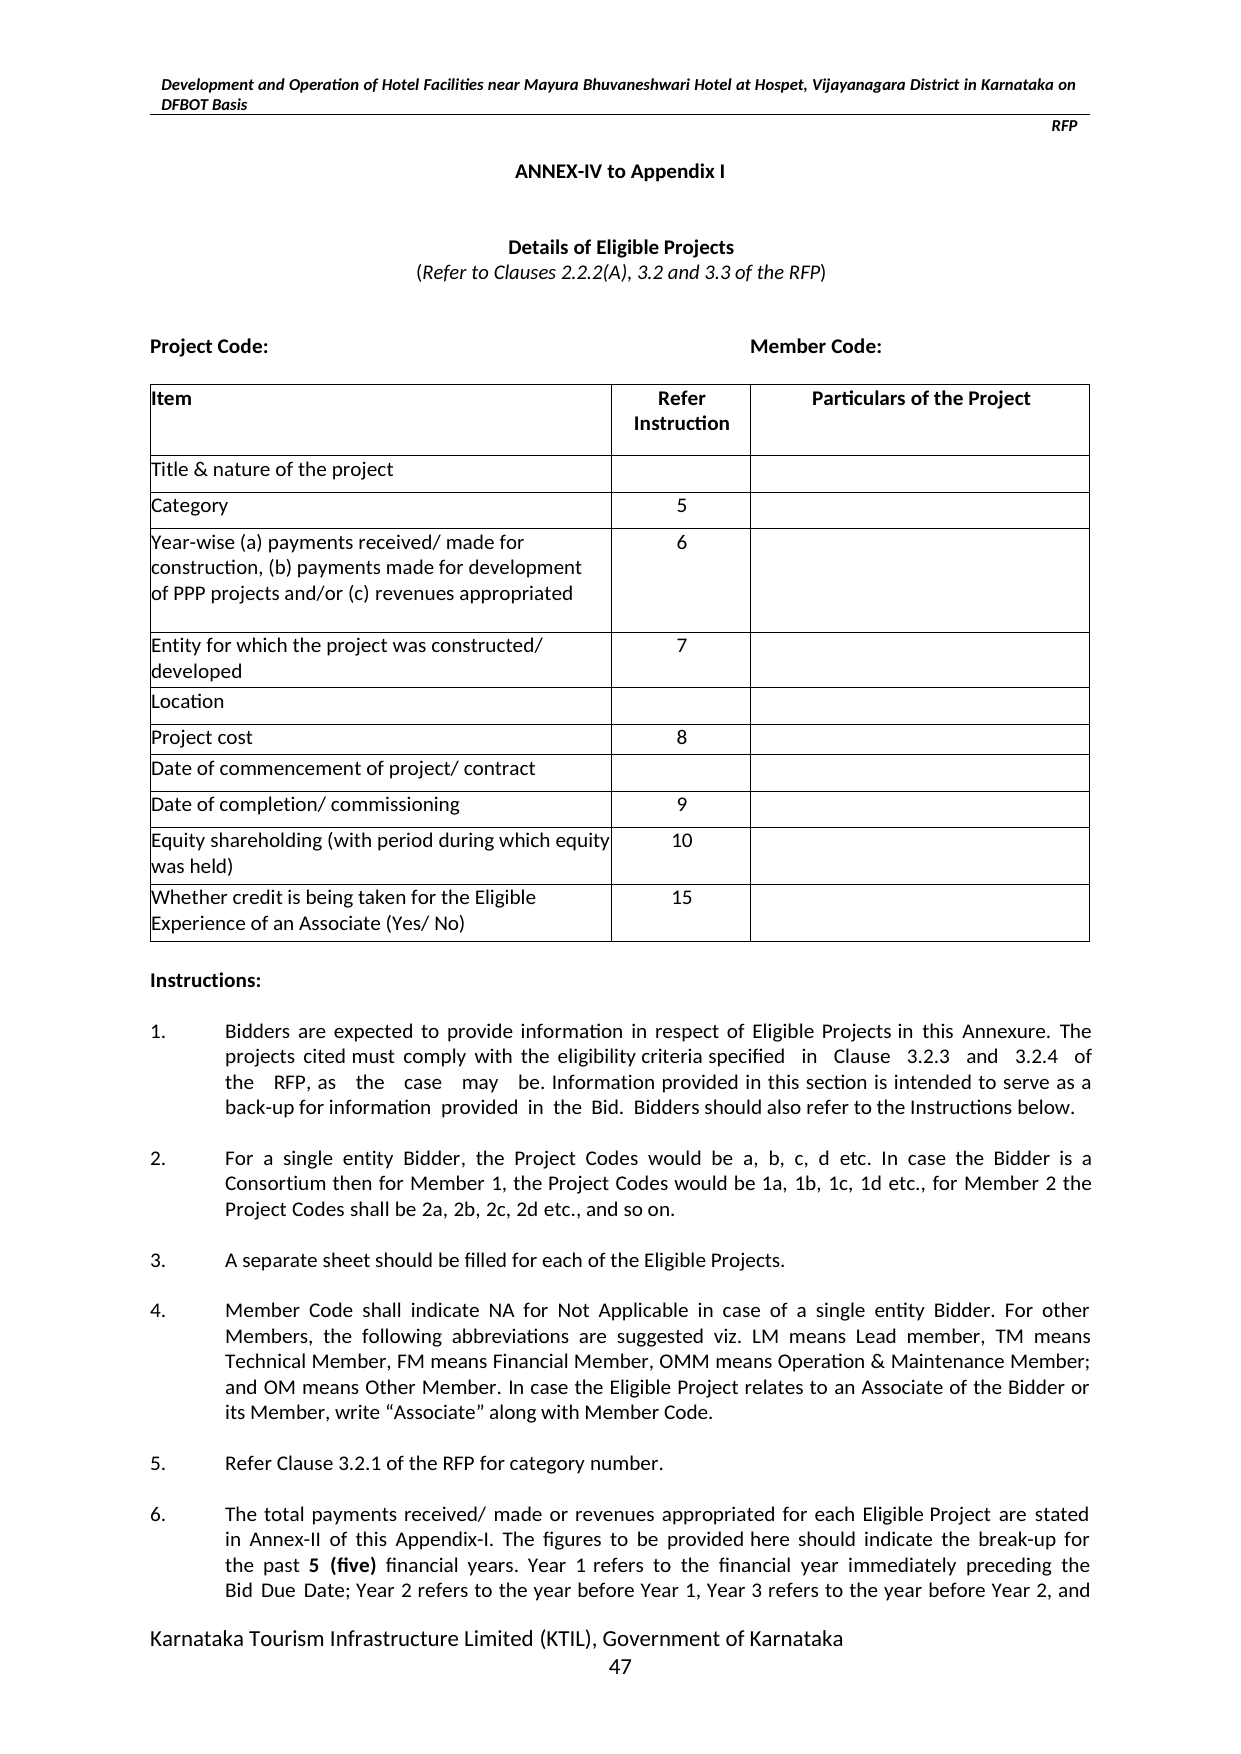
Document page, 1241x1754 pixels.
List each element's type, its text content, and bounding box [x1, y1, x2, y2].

table_cell 8 [612, 725, 750, 754]
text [150, 1501, 1090, 1603]
text 5. Refer Clause 3.2.1 of the RFP for category number. [150, 1450, 1092, 1476]
table_cell [751, 828, 1089, 884]
text 3. A separate sheet should be filled for each of the Eligible Projects. [150, 1247, 1092, 1272]
table_cell Project cost [151, 725, 611, 754]
table_cell [751, 725, 1089, 754]
table_cell 9 [612, 792, 750, 827]
table_cell 10 [612, 828, 750, 884]
table_cell [751, 792, 1089, 827]
table_cell 5 [612, 493, 750, 528]
table_cell [612, 755, 750, 791]
text Project Code: Member Code: [150, 333, 1109, 358]
table_cell [751, 493, 1089, 528]
table_cell Date of commencement of project/ contract [151, 755, 611, 791]
table_cell Location [151, 688, 611, 723]
table_cell [751, 688, 1089, 723]
table_header Particulars of the Project [751, 385, 1089, 455]
table_cell [751, 529, 1089, 632]
table_cell [751, 633, 1089, 687]
text Instructions: [150, 967, 1092, 993]
table_cell Equity shareholding (with period during which equity was held) [151, 828, 611, 884]
table_cell [612, 456, 750, 492]
table_cell Whether credit is being taken for the Eligible Experience of an Associate (Yes/ No) [151, 885, 611, 941]
table_cell Title & nature of the project [151, 456, 611, 492]
text 4. Member Code shall indicate NA for Not Applicable in case of a single entity Bidder. For other Members, the following abbreviations are suggested viz. LM means Lead member, TM means Technical Member, FM means Financial Member, OMM means Operation & Maintenance Member; and OM means Other Member. In case the Eligible Project relates to an Associate of the Bidder or its Member, write “Associate” along with Member Code. [150, 1298, 1092, 1425]
text 2. For a single entity Bidder, the Project Codes would be a, b, c, d etc. In case the Bidder is a Consortium then for Member 1, the Project Codes would be 1a, 1b, 1c, 1d etc., for Member 2 the Project Codes shall be 2a, 2b, 2c, 2d etc., and so on. [150, 1145, 1092, 1221]
table_cell Category [151, 493, 611, 528]
table_cell 15 [612, 885, 750, 941]
table_cell [612, 688, 750, 723]
table_header Refer Instruction [612, 385, 750, 455]
table_header Item [151, 385, 611, 455]
table_cell [751, 456, 1089, 492]
text 1. Bidders are expected to provide information in respect of Eligible Projects in this Annexure. The projects cited must comply with the eligibility criteria specified in Clause 3.2.3 and 3.2.4 of the RFP, as the case may be. Information provided in this section is intended to serve as a back-up for information provided in the Bid. Bidders should also refer to the Instructions below. [150, 1018, 1092, 1120]
table_cell Year-wise (a) payments received/ made for construction, (b) payments made for development of PPP projects and/or (c) revenues appropriated [151, 529, 611, 632]
text ANNEX-IV to Appendix I [150, 159, 1090, 184]
text Details of Eligible Projects [150, 234, 1092, 259]
table_cell Entity for which the project was constructed/ developed [151, 633, 611, 687]
text (Refer to Clauses 2.2.2(A), 3.2 and 3.3 of the RFP) [150, 259, 1092, 285]
table_cell Date of completion/ commissioning [151, 792, 611, 827]
table_cell [751, 755, 1089, 791]
table_cell [751, 885, 1089, 941]
table_cell 7 [612, 633, 750, 687]
table_cell 6 [612, 529, 750, 632]
